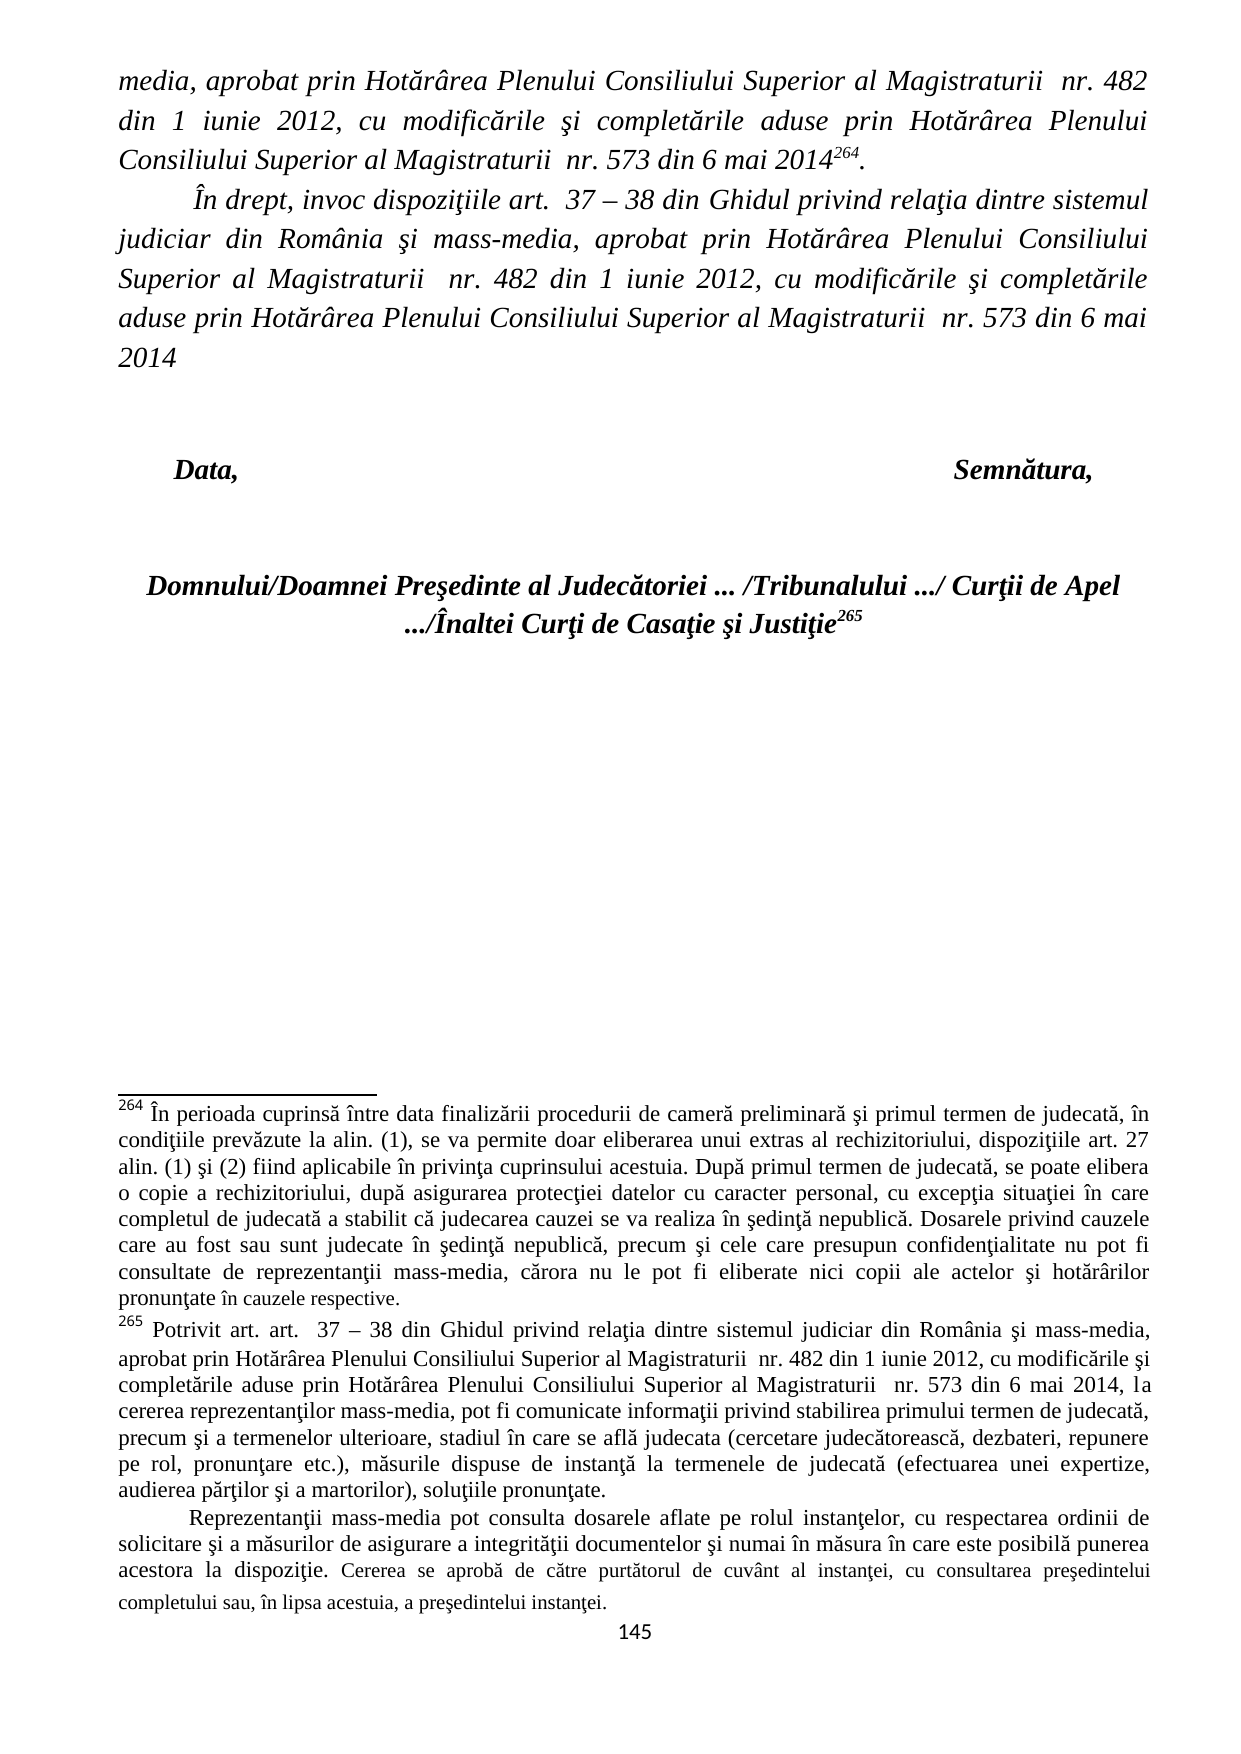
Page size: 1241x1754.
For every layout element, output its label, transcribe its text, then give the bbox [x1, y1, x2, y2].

text Domnului/Doamnei Preşedinte al Judecătoriei ... /Tribunalului .../ Curţii de Apel .../Înaltei Curţi de Casaţie şi Justiţie [118, 568, 1152, 640]
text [118, 59, 1152, 177]
text În drept, invoc dispoziţiile art. 37 – 38 din Ghidul privind relaţia dintre sistemul judiciar din România şi mass-media, aprobat prin Hotărârea Plenului Consiliului Superior al Magistraturii nr. 482 din 1 iunie 2012, cu modificările şi completările aduse prin Hotărârea Plenului Consiliului Superior al Magistraturii nr. 573 din 6 mai 2014 [118, 177, 1152, 375]
text Data, Semnătura, [118, 452, 1152, 486]
